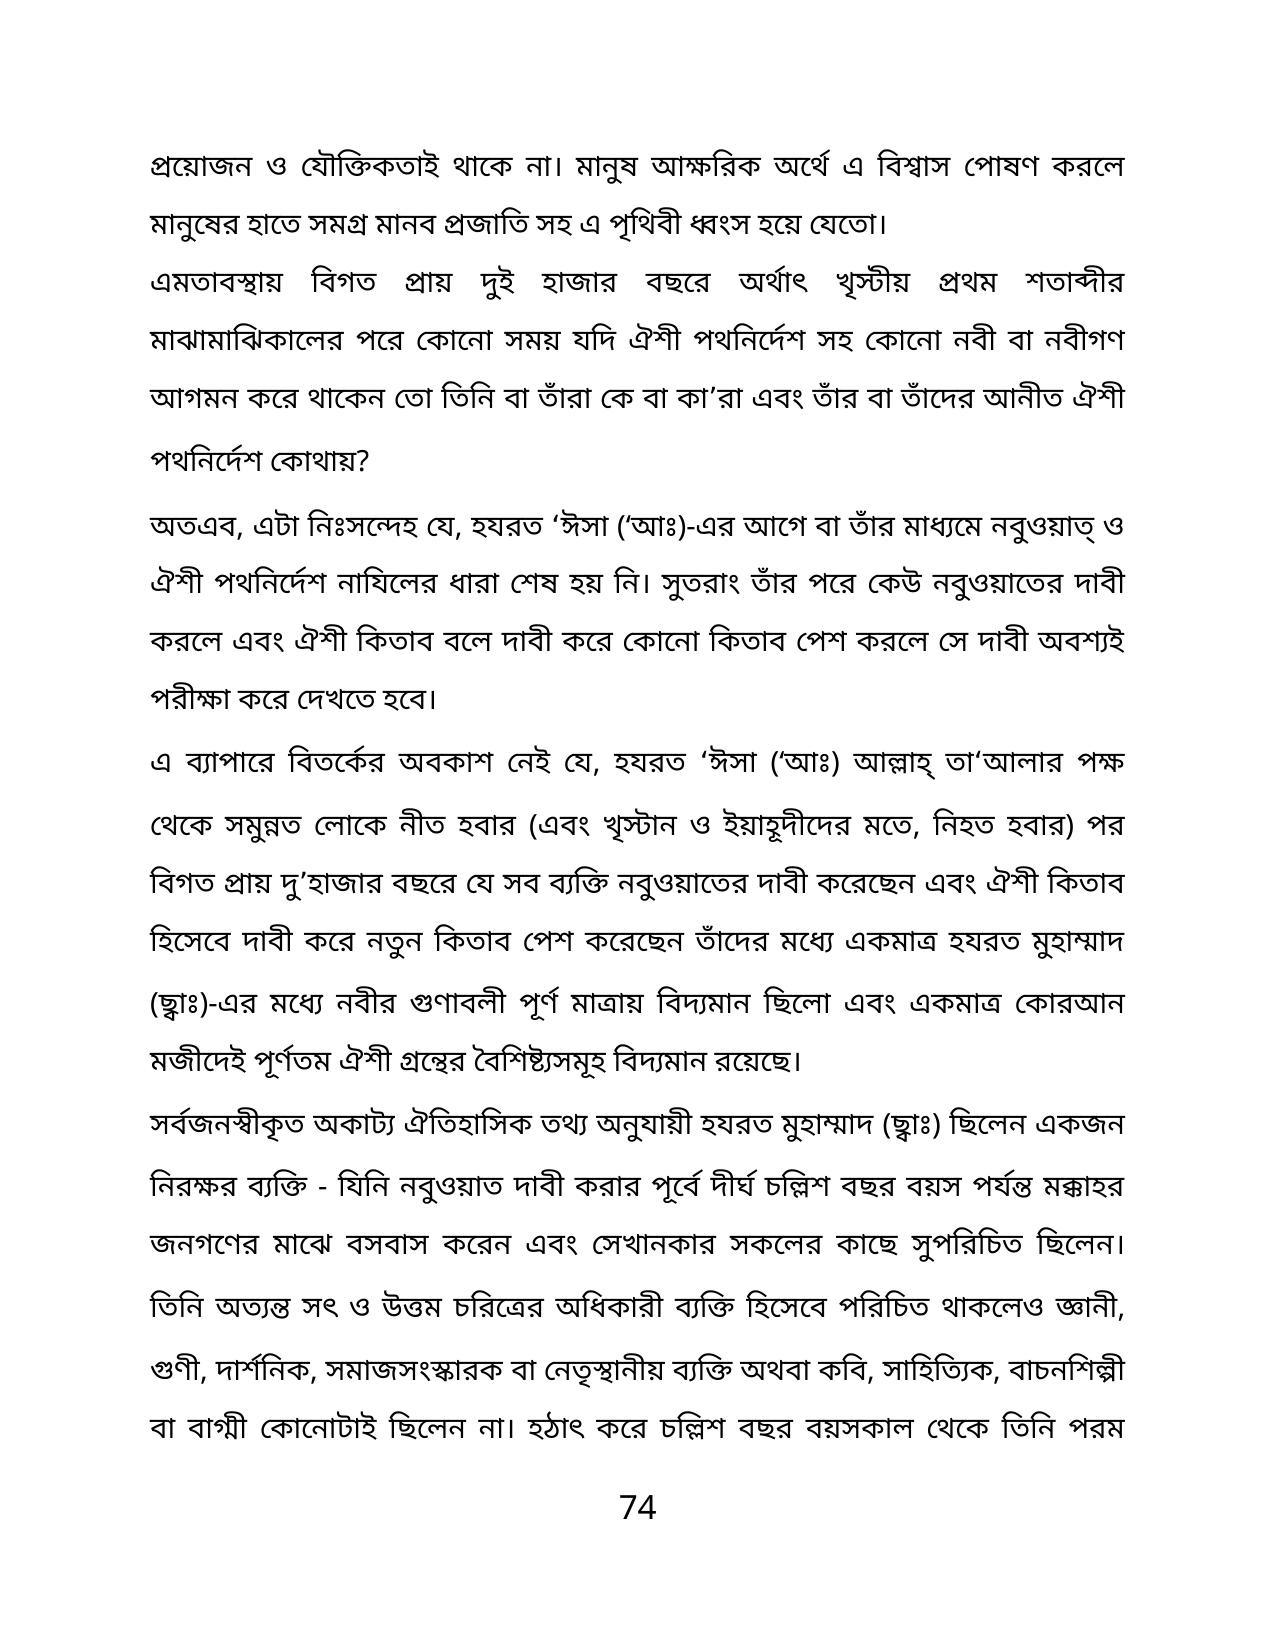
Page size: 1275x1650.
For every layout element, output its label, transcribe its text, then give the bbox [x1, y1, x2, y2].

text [150, 150, 1125, 247]
text এমতাবস্থায় বিগত প্রায় দুই হাজার বছরে অর্থাৎ খৃস্টীয় প্রথম শতাব্দীর মাঝামাঝিকালের পরে কোনো সময় যদি ঐশী পথনির্দেশ সহ কোনো নবী বা নবীগণ আগমন করে থাকেন তো তিনি বা তাঁরা কে বা কা’রা এবং তাঁর বা তাঁদের আনীত ঐশী পথনির্দেশ কোথায়? [150, 266, 1125, 483]
text অতএব, এটা নিঃসন্দেহ যে, হযরত ‘ঈসা (‘আঃ)-এর আগে বা তাঁর মাধ্যমে নবুওয়াত্ ও ঐশী পথনির্দেশ নাযিলের ধারা শেষ হয় নি। সুতরাং তাঁর পরে কেউ নবুওয়াতের দাবী করলে এবং ঐশী কিতাব বলে দাবী করে কোনো কিতাব পেশ করলে সে দাবী অবশ্যই পরীক্ষা করে দেখতে হবে। [150, 505, 1125, 722]
text এ ব্যাপারে বিতর্কের অবকাশ নেই যে, হযরত ‘ঈসা (‘আঃ) আল্লাহ্ তা‘আলার পক্ষ থেকে সমুন্নত লোকে নীত হবার (এবং খৃস্টান ও ইয়াহূদীদের মতে, নিহত হবার) পর বিগত প্রায় দু’হাজার বছরে যে সব ব্যক্তি নবুওয়াতের দাবী করেছেন এবং ঐশী কিতাব হিসেবে দাবী করে নতুন কিতাব পেশ করেছেন তাঁদের মধ্যে একমাত্র হযরত মুহাম্মাদ (ছ্বাঃ)-এর মধ্যে নবীর গুণাবলী পূর্ণ মাত্রায় বিদ্যমান ছিলো এবং একমাত্র কোরআন মজীদেই পূর্ণতম ঐশী গ্রন্থের বৈশিষ্ট্যসমূহ বিদ্যমান রয়েছে। [150, 741, 1125, 1084]
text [150, 1103, 1125, 1450]
